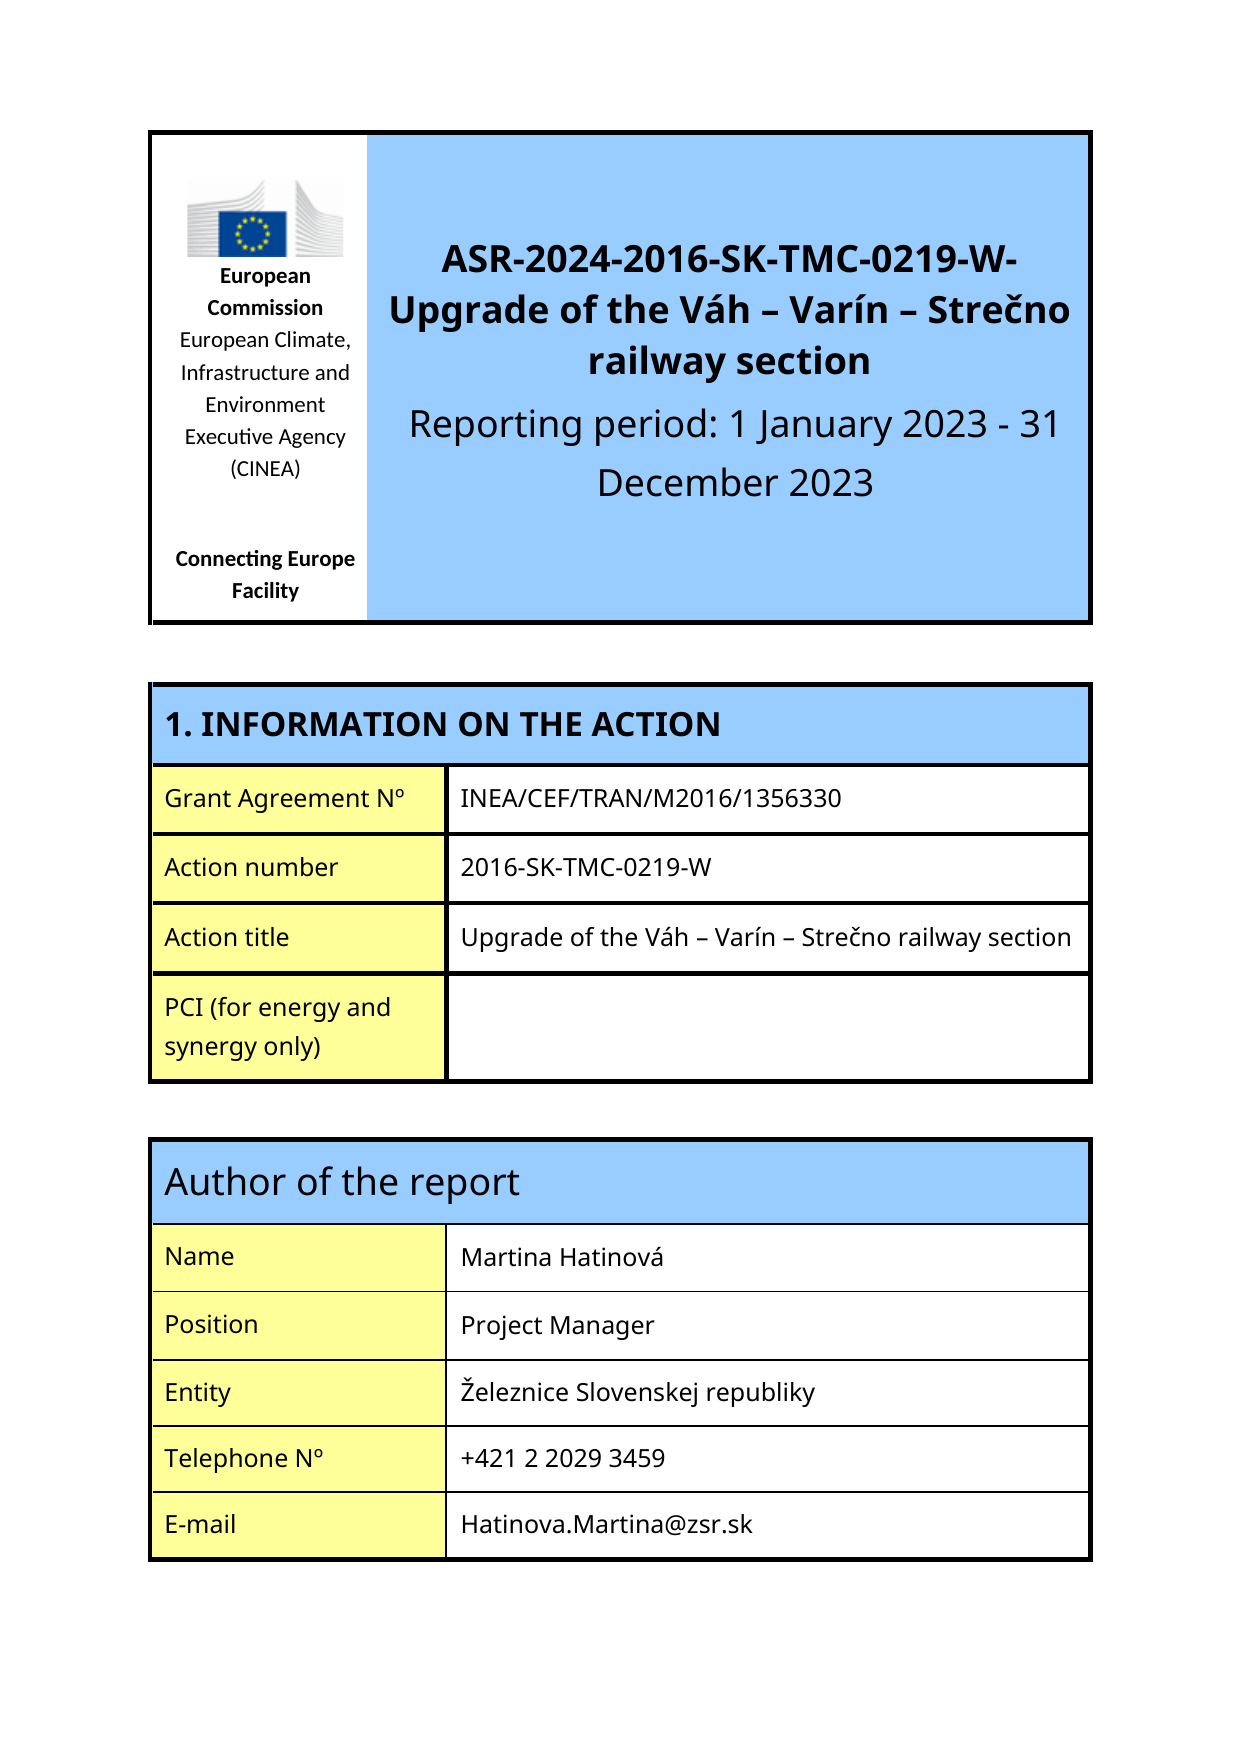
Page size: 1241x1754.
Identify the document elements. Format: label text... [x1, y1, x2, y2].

table_cell E-mail [152, 1492, 445, 1557]
table_cell Hatinova.Martina@zsr.sk [447, 1493, 1088, 1557]
table_cell Action number [152, 833, 444, 901]
table_cell Martina Hatinová [447, 1225, 1088, 1291]
table_cell Železnice Slovenskej republiky [447, 1361, 1088, 1425]
table_cell Position [152, 1292, 445, 1359]
table_cell 2016-SK-TMC-0219-W [449, 836, 1088, 901]
table_cell Telephone Nº [152, 1426, 445, 1491]
table_cell 1. INFORMATION ON THE ACTION [152, 683, 1088, 763]
table_cell Name [152, 1224, 445, 1291]
table_header ASR-2024-2016-SK-TMC-0219-W-Upgrade of the Váh – Varín – Strečno railway section Reporting period: 1 January 2023 - 31 December 2023 [367, 135, 1088, 620]
table_cell [150, 621, 1090, 682]
table_cell Upgrade of the Váh – Varín – Strečno railway section [449, 905, 1088, 971]
table_cell PCI (for energy and synergy only) [152, 972, 444, 1079]
table_cell Project Manager [447, 1292, 1088, 1359]
table_header Author of the report [152, 1142, 1088, 1223]
table_cell +421 2 2029 3459 [447, 1427, 1088, 1491]
table_cell Entity [152, 1360, 445, 1425]
table_cell Action title [152, 902, 444, 971]
table_header European Commission European Climate, Infrastructure and Environment Executive Agency (CINEA) Connecting Europe Facility [152, 135, 367, 620]
table_cell [449, 976, 1088, 1079]
table_cell INEA/CEF/TRAN/M2016/1356330 [449, 767, 1088, 832]
picture [187, 180, 344, 257]
table_cell Grant Agreement Nº [152, 764, 444, 832]
